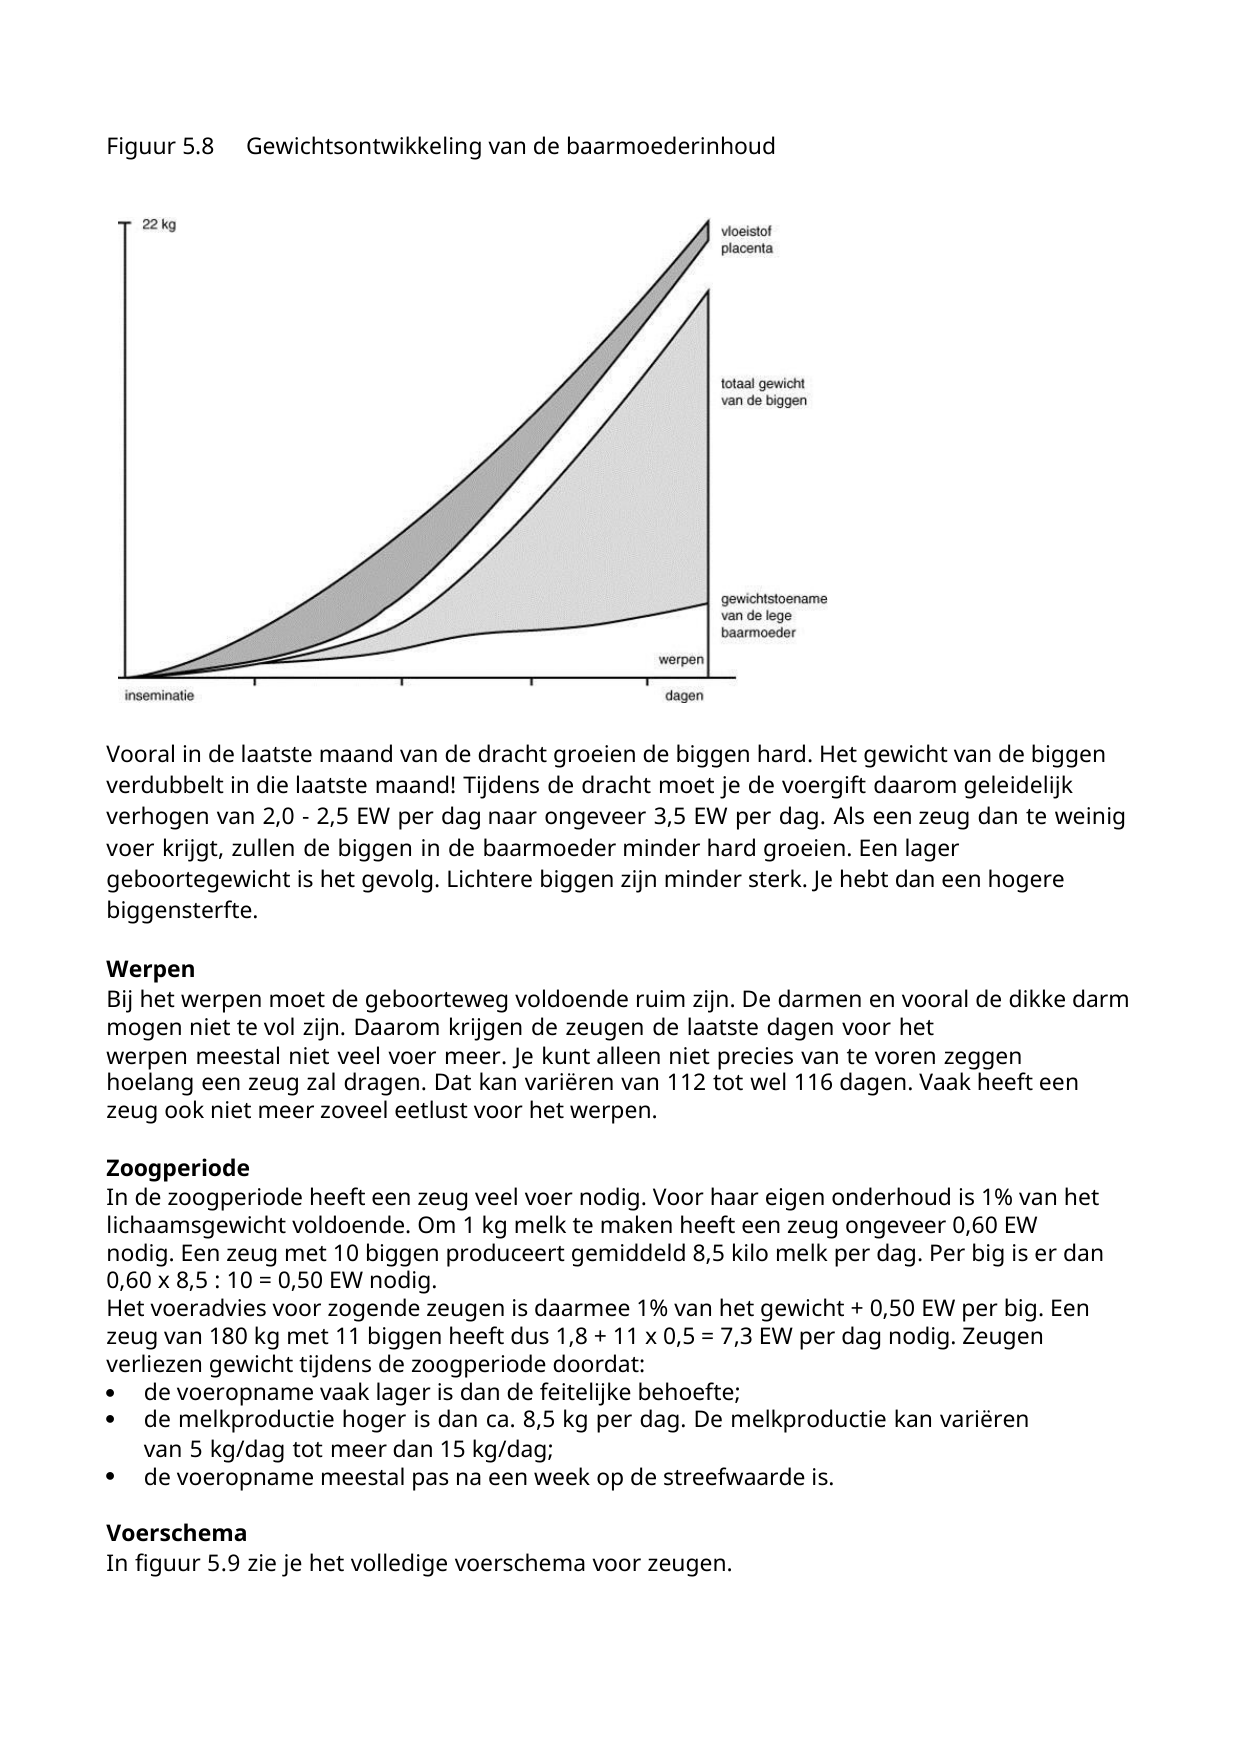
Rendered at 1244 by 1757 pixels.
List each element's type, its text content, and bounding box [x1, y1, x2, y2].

text Vooral in de laatste maand van de dracht groeien de biggen hard. Het gewicht van de biggen verdubbelt in die laatste maand! Tijdens de dracht moet je de voergift daarom geleidelijk verhogen van 2,0 - 2,5 EW per dag naar ongeveer 3,5 EW per dag. Als een zeug dan te weinig voer krijgt, zullen de biggen in de baarmoeder minder hard groeien. Een lager geboortegewicht is het gevolg. Lichtere biggen zijn minder sterk. Je hebt dan een hogere biggensterfte. [106, 738, 1147, 925]
text Voerschema [106, 1517, 1154, 1548]
text  de voeropname vaak lager is dan de feitelijke behoefte; [106, 1378, 1154, 1406]
picture [118, 217, 828, 703]
text In figuur 5.9 zie je het volledige voerschema voor zeugen. [106, 1548, 1154, 1576]
text Figuur 5.8 Gewichtsontwikkeling van de baarmoederinhoud [106, 130, 1154, 161]
text Zoogperiode [106, 1151, 1154, 1183]
text hoelang een zeug zal dragen. Dat kan variëren van 112 tot wel 116 dagen. Vaak heeft een zeug ook niet meer zoveel eetlust voor het werpen. [106, 1068, 1123, 1124]
text  de voeropname meestal pas na een week op de streefwaarde is. [106, 1461, 1154, 1489]
text Het voeradvies voor zogende zeugen is daarmee 1% van het gewicht + 0,50 EW per big. Een zeug van 180 kg met 11 biggen heeft dus 1,8 + 11 x 0,5 = 7,3 EW per dag nodig. Zeugen verliezen gewicht tijdens de zoogperiode doordat: [106, 1295, 1145, 1378]
text In de zoogperiode heeft een zeug veel voer nodig. Voor haar eigen onderhoud is 1% van het lichaamsgewicht voldoende. Om 1 kg melk te maken heeft een zeug ongeveer 0,60 EW [106, 1183, 1142, 1239]
text nodig. Een zeug met 10 biggen produceert gemiddeld 8,5 kilo melk per dag. Per big is er dan 0,60 x 8,5 : 10 = 0,50 EW nodig. [106, 1239, 1127, 1294]
text Werpen [106, 953, 1154, 984]
text Bij het werpen moet de geboorteweg voldoende ruim zijn. De darmen en vooral de dikke darm mogen niet te vol zijn. Daarom krijgen de zeugen de laatste dagen voor het [106, 985, 1148, 1041]
text  de melkproductie hoger is dan ca. 8,5 kg per dag. De melkproductie kan variëren [106, 1406, 1154, 1433]
text werpen meestal niet veel voer meer. Je kunt alleen niet precies van te voren zeggen [106, 1041, 1154, 1068]
text van 5 kg/dag tot meer dan 15 kg/dag; [144, 1433, 1154, 1461]
